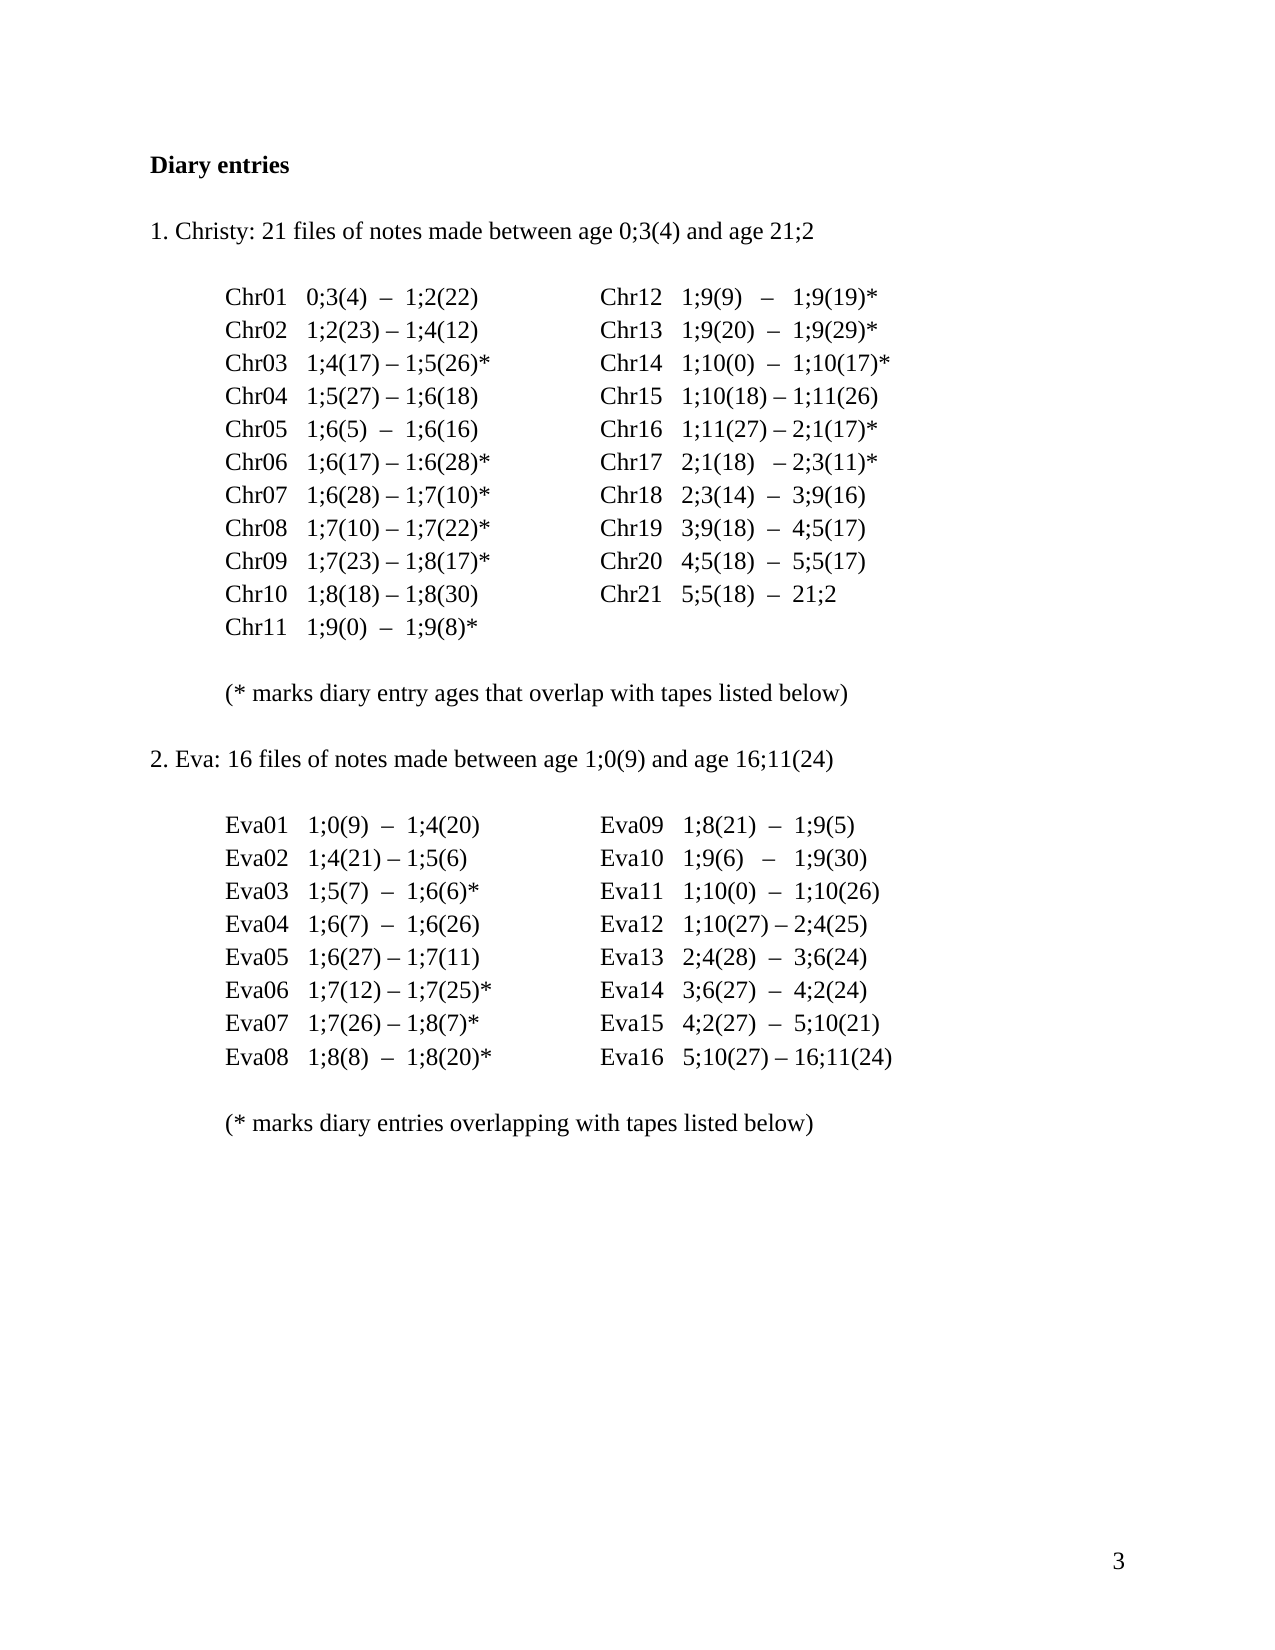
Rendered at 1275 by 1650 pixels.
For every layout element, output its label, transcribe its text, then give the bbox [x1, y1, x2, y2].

text Diary entries [150, 150, 1125, 179]
text Chr07 1;6(28) – 1;7(10)* Chr18 2;3(14) – 3;9(16) [150, 480, 1125, 509]
text Chr05 1;6(5) – 1;6(16) Chr16 1;11(27) – 2;1(17)* [150, 414, 1125, 443]
text Eva02 1;4(21) – 1;5(6) Eva10 1;9(6) – 1;9(30) [150, 843, 1125, 872]
text Eva07 1;7(26) – 1;8(7)* Eva15 4;2(27) – 5;10(21) [150, 1008, 1125, 1037]
text Eva01 1;0(9) – 1;4(20) Eva09 1;8(21) – 1;9(5) [150, 810, 1125, 839]
text (* marks diary entries overlapping with tapes listed below) [150, 1108, 1125, 1136]
text Chr01 0;3(4) – 1;2(22) Chr12 1;9(9) – 1;9(19)* [150, 282, 1125, 311]
text 1. Christy: 21 files of notes made between age 0;3(4) and age 21;2 [150, 216, 1125, 245]
text Chr09 1;7(23) – 1;8(17)* Chr20 4;5(18) – 5;5(17) [150, 546, 1125, 575]
text Chr03 1;4(17) – 1;5(26)* Chr14 1;10(0) – 1;10(17)* [150, 348, 1125, 377]
text Chr02 1;2(23) – 1;4(12) Chr13 1;9(20) – 1;9(29)* [150, 315, 1125, 344]
text (* marks diary entry ages that overlap with tapes listed below) [150, 678, 1125, 707]
text Chr06 1;6(17) – 1:6(28)* Chr17 2;1(18) – 2;3(11)* [150, 447, 1125, 476]
text Eva06 1;7(12) – 1;7(25)* Eva14 3;6(27) – 4;2(24) [150, 976, 1125, 1004]
text Chr04 1;5(27) – 1;6(18) Chr15 1;10(18) – 1;11(26) [150, 381, 1125, 410]
text Chr08 1;7(10) – 1;7(22)* Chr19 3;9(18) – 4;5(17) [150, 513, 1125, 542]
text 2. Eva: 16 files of notes made between age 1;0(9) and age 16;11(24) [150, 744, 1125, 773]
text Chr11 1;9(0) – 1;9(8)* [150, 612, 1125, 641]
text Eva03 1;5(7) – 1;6(6)* Eva11 1;10(0) – 1;10(26) [150, 876, 1125, 905]
text Eva05 1;6(27) – 1;7(11) Eva13 2;4(28) – 3;6(24) [150, 942, 1125, 971]
text Chr10 1;8(18) – 1;8(30) Chr21 5;5(18) – 21;2 [150, 579, 1125, 608]
text Eva08 1;8(8) – 1;8(20)* Eva16 5;10(27) – 16;11(24) [150, 1042, 1125, 1070]
text Eva04 1;6(7) – 1;6(26) Eva12 1;10(27) – 2;4(25) [150, 909, 1125, 938]
